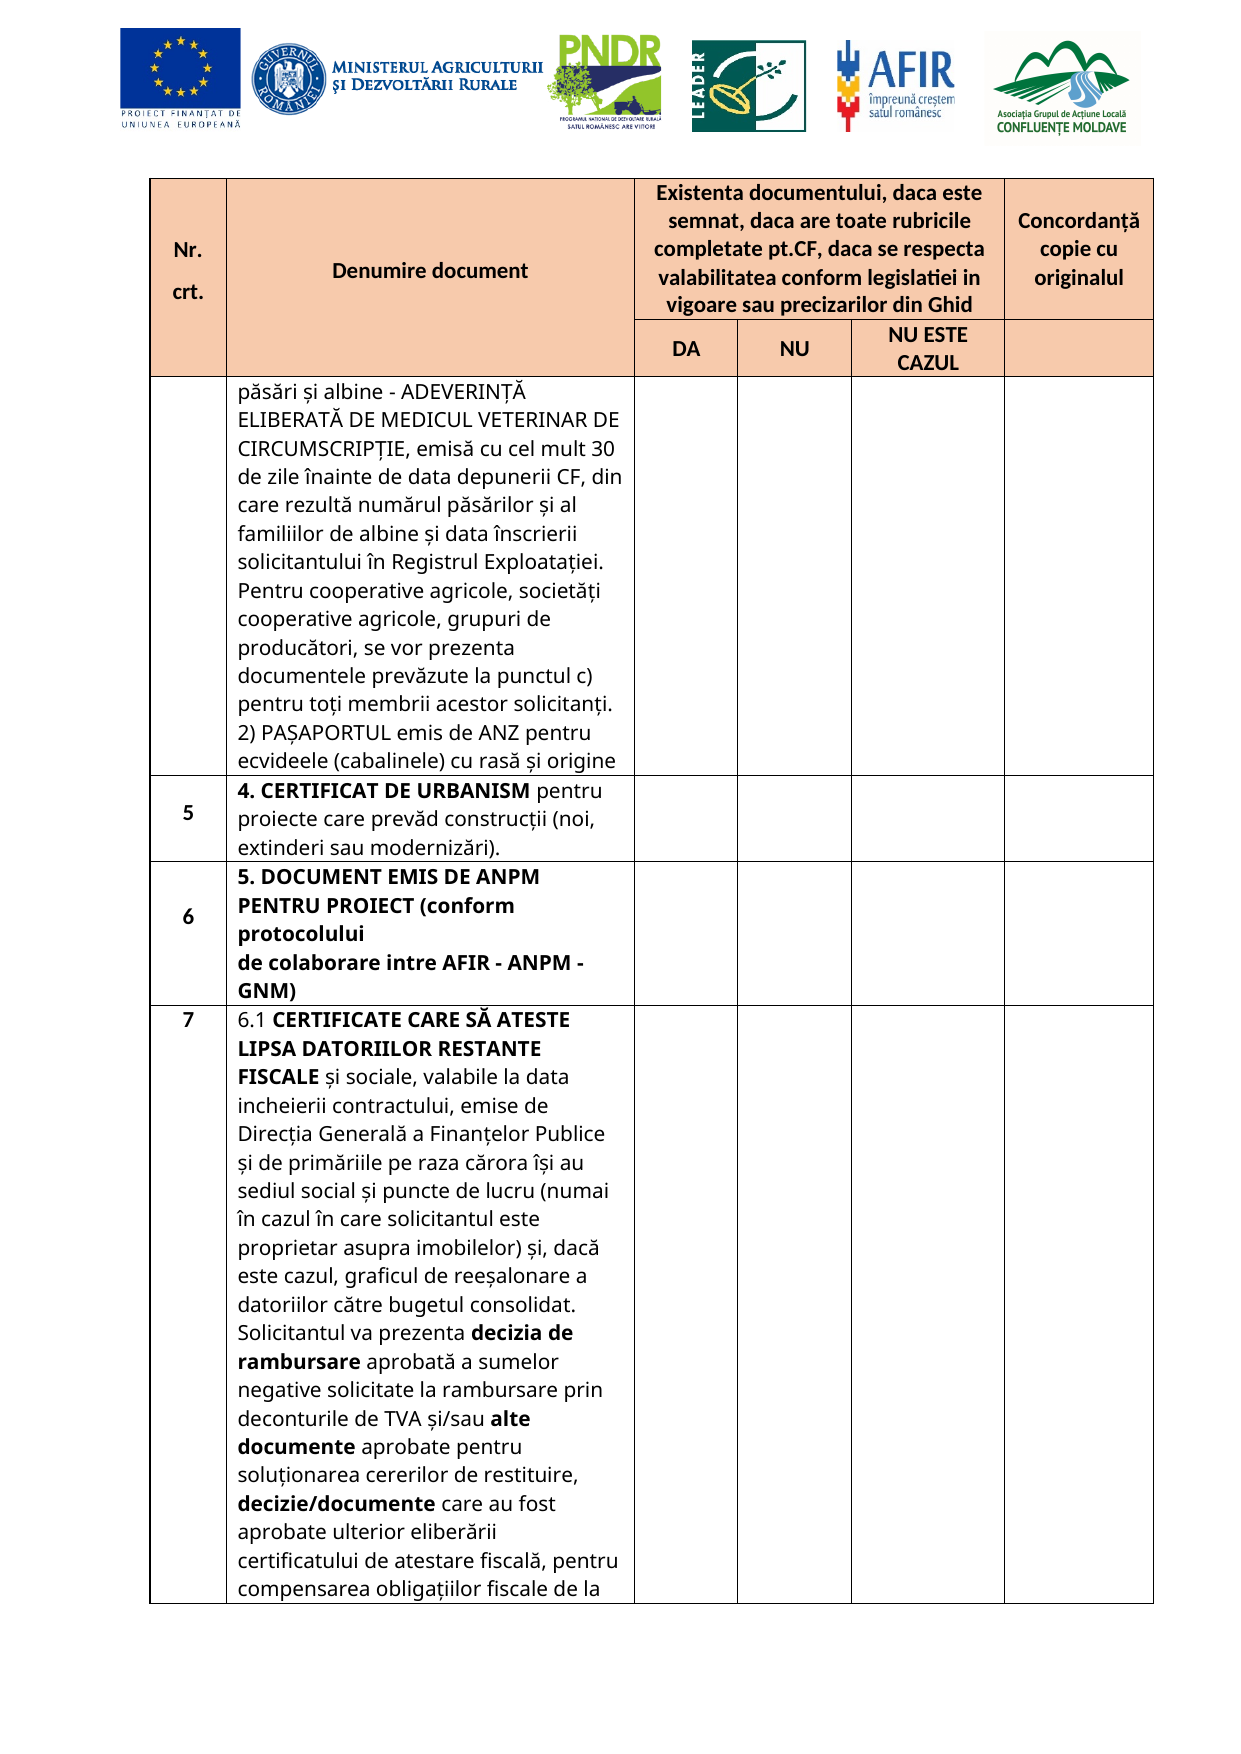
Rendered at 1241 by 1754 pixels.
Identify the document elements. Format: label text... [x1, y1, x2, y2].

table_header Denumire document [227, 179, 634, 376]
table_cell 4. CERTIFICAT DE URBANISM pentru proiecte care prevăd construcţii (noi, extinderi sau modernizări). [227, 776, 634, 861]
table_cell [635, 776, 737, 861]
table_cell [738, 377, 851, 775]
table_cell NU [738, 320, 851, 376]
table_cell 5. DOCUMENT EMIS DE ANPM PENTRU PROIECT (conform protocolului de colaborare intre AFIR - ANPM - GNM) [227, 862, 634, 1004]
table_cell DA [635, 320, 737, 376]
table_cell [1005, 1006, 1153, 1603]
table_cell NU ESTE CAZUL [852, 320, 1004, 376]
table_cell [852, 776, 1004, 861]
picture [120, 28, 662, 132]
table_cell [738, 1006, 851, 1603]
table_cell [852, 377, 1004, 775]
table_cell 7 [151, 1006, 226, 1603]
table_header Concordanță copie cu originalul [1005, 179, 1153, 319]
table_cell [1005, 320, 1153, 376]
table_cell [635, 377, 737, 775]
table_cell [1005, 776, 1153, 861]
table_header Existenta documentului, daca este semnat, daca are toate rubricile completate pt.CF, daca se respecta valabilitatea conform legislatiei in vigoare sau precizarilor din Ghid [635, 179, 1004, 319]
table_cell 5 [151, 776, 226, 861]
table_cell [1005, 862, 1153, 1004]
table_cell 6 [151, 862, 226, 1004]
table_cell [852, 1006, 1004, 1603]
table_cell [635, 1006, 737, 1603]
table_cell [738, 862, 851, 1004]
picture [837, 40, 955, 132]
table_header Nr. crt. [151, 179, 226, 376]
table_cell [852, 862, 1004, 1004]
table_cell [738, 776, 851, 861]
table_cell [635, 862, 737, 1004]
table_cell [1005, 377, 1153, 775]
picture [984, 31, 1141, 146]
picture [692, 40, 807, 132]
table_cell 4 [151, 377, 226, 775]
